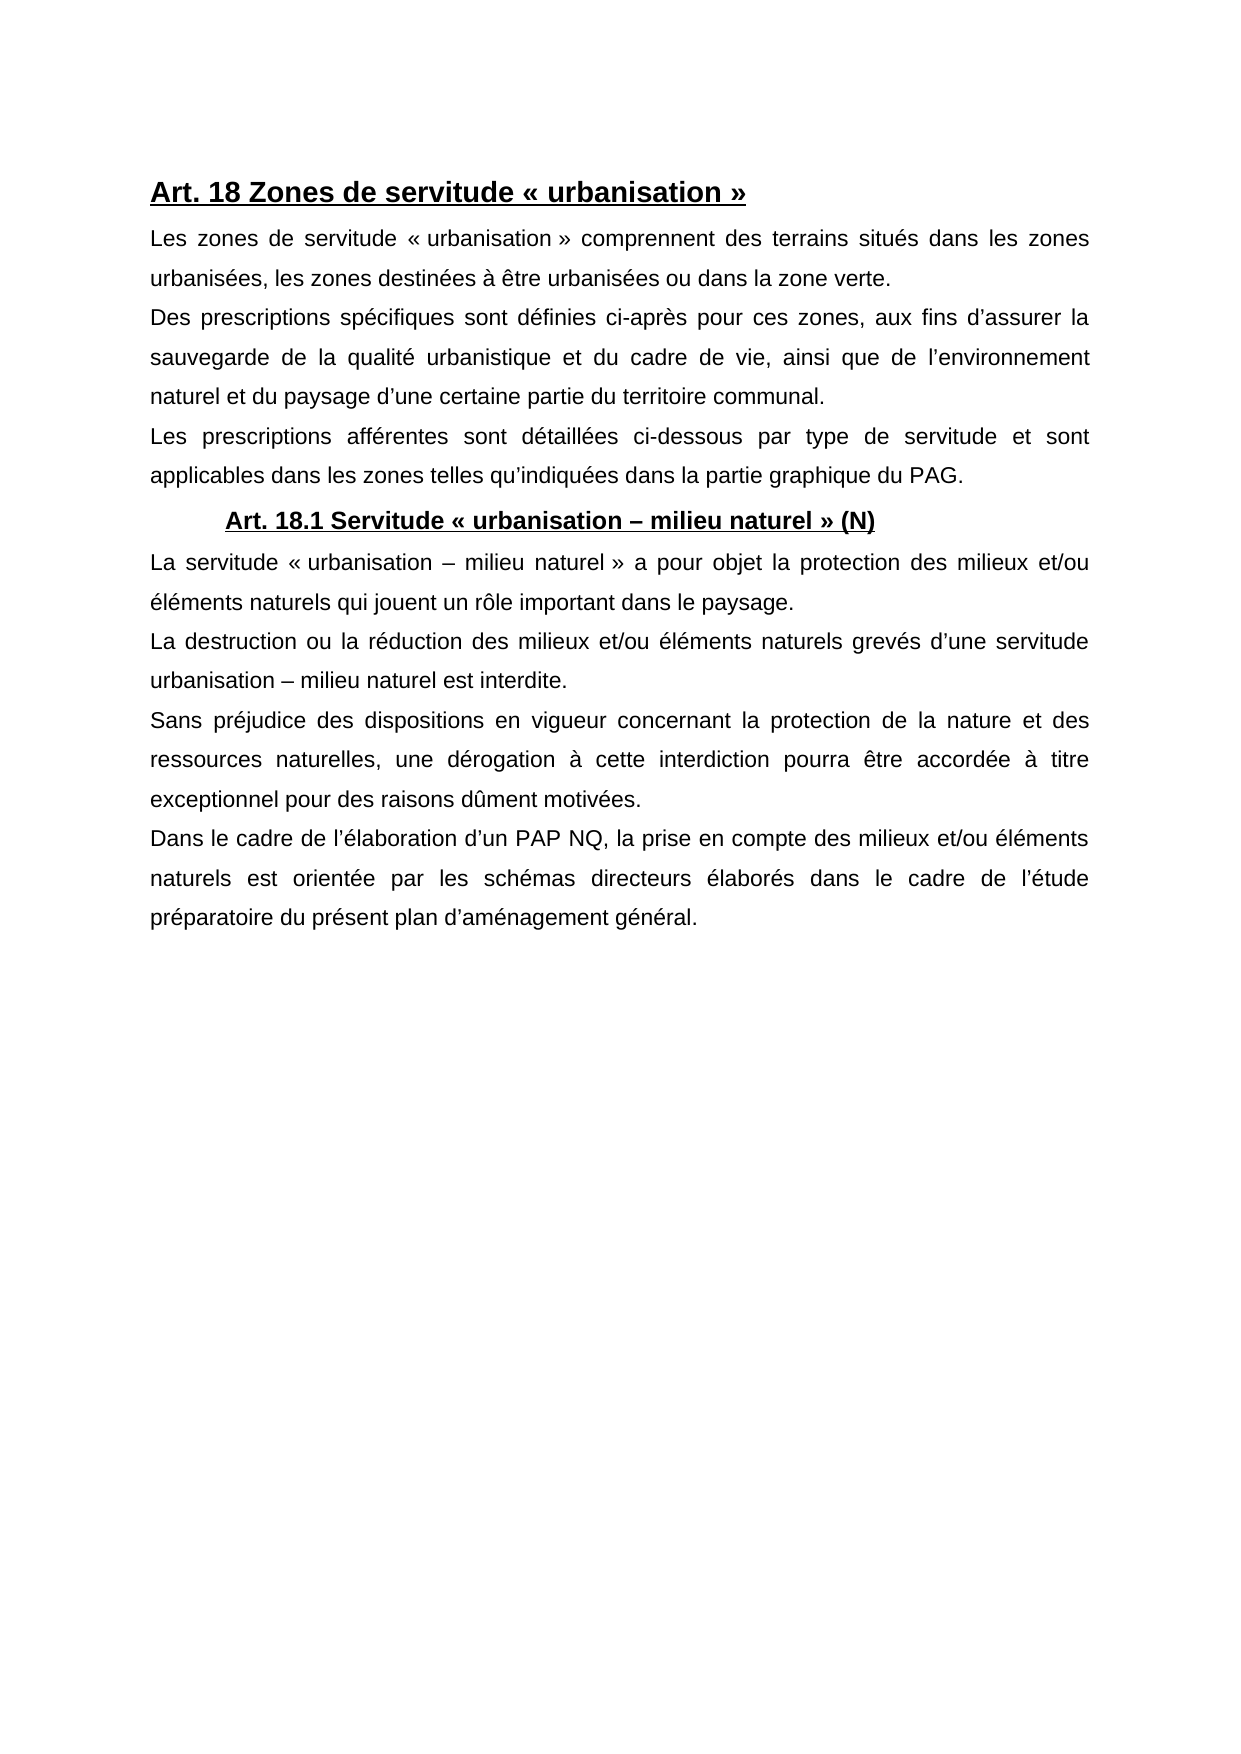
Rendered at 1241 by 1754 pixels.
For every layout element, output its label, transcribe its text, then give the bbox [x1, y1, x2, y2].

text Dans le cadre de l’élaboration d’un PAP NQ, la prise en compte des milieux et/ou éléments naturels est orientée par les schémas directeurs élaborés dans le cadre de l’étude préparatoire du présent plan d’aménagement général. [150, 825, 1090, 931]
text La servitude « urbanisation – milieu naturel » a pour objet la protection des milieux et/ou éléments naturels qui jouent un rôle important dans le paysage. [150, 549, 1090, 615]
text La destruction ou la réduction des milieux et/ou éléments naturels grevés d’une servitude urbanisation – milieu naturel est interdite. [150, 628, 1090, 694]
text Les zones de servitude « urbanisation » comprennent des terrains situés dans les zones urbanisées, les zones destinées à être urbanisées ou dans la zone verte. [150, 225, 1090, 291]
text Les prescriptions afférentes sont détaillées ci-dessous par type de servitude et sont applicables dans les zones telles qu’indiquées dans la partie graphique du PAG. [150, 423, 1090, 488]
text Sans préjudice des dispositions en vigueur concernant la protection de la nature et des ressources naturelles, une dérogation à cette interdiction pourra être accordée à titre exceptionnel pour des raisons dûment motivées. [150, 707, 1090, 812]
subtitle Art. 18 Zones de servitude « urbanisation » [150, 175, 1090, 208]
text Des prescriptions spécifiques sont définies ci-après pour ces zones, aux fins d’assurer la sauvegarde de la qualité urbanistique et du cadre de vie, ainsi que de l’environnement naturel et du paysage d’une certaine partie du territoire communal. [150, 304, 1090, 409]
subtitle Art. 18.1 Servitude « urbanisation – milieu naturel » (N) [225, 506, 1090, 534]
